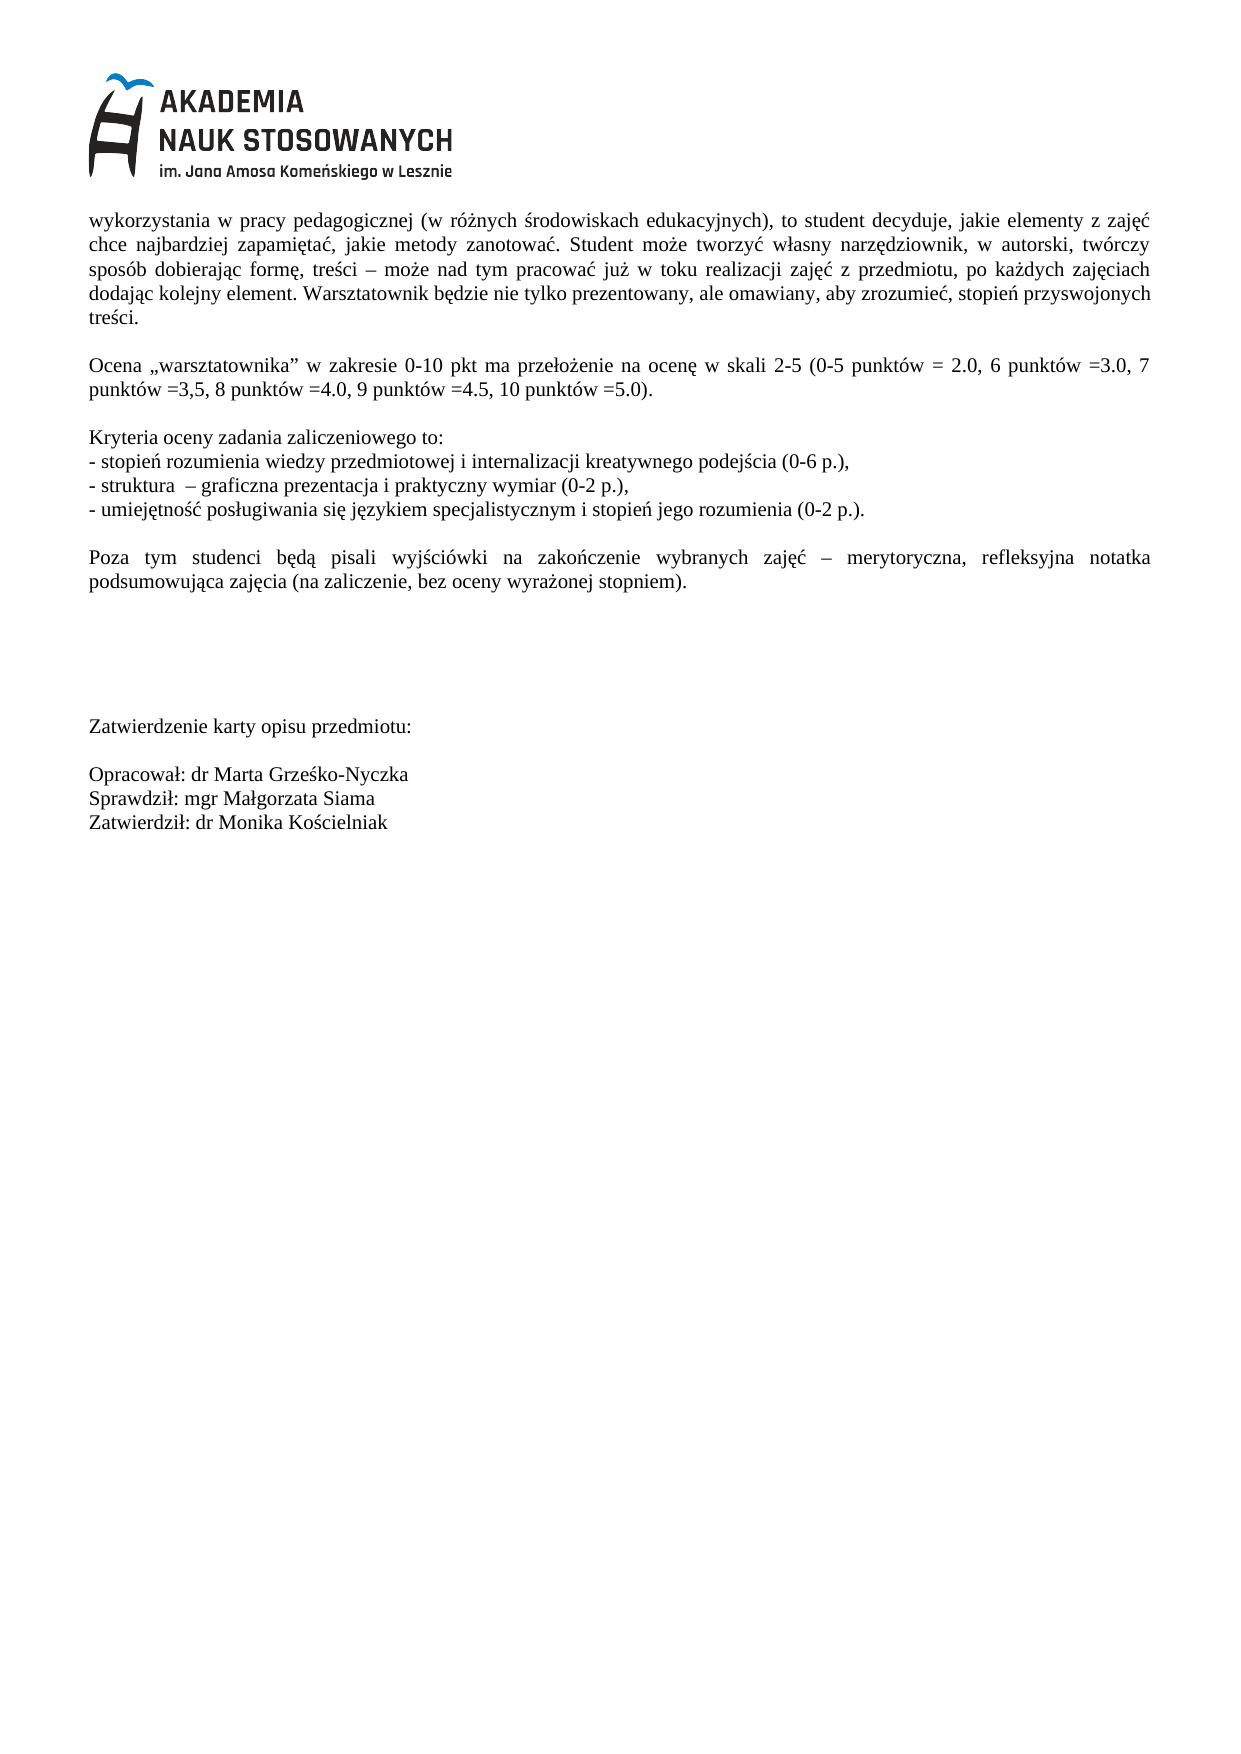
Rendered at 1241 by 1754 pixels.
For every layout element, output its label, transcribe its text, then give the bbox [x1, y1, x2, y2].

list Zatwierdził: dr Monika Kościelniak [89, 810, 1152, 834]
picture [88, 73, 452, 180]
text Ocena „warsztatownika” w zakresie 0-10 pkt ma przełożenie na ocenę w skali 2-5 (0-5 punktów = 2.0, 6 punktów =3.0, 7 punktów =3,5, 8 punktów =4.0, 9 punktów =4.5, 10 punktów =5.0). [89, 353, 1152, 401]
list Poza tym studenci będą pisali wyjściówki na zakończenie wybranych zajęć – merytoryczna, refleksyjna notatka podsumowująca zajęcia (na zaliczenie, bez oceny wyrażonej stopniem). [89, 545, 1152, 593]
text Opracował: dr Marta Grześko-Nyczka [89, 762, 1152, 786]
list Sprawdził: mgr Małgorzata Siama [89, 786, 1152, 810]
list Zatwierdzenie karty opisu przedmiotu: [89, 714, 1152, 738]
text - stopień rozumienia wiedzy przedmiotowej i internalizacji kreatywnego podejścia (0-6 p.), [89, 449, 1152, 473]
text - umiejętność posługiwania się językiem specjalistycznym i stopień jego rozumienia (0-2 p.). [89, 497, 1152, 521]
text - struktura – graficzna prezentacja i praktyczny wymiar (0-2 p.), [89, 473, 1152, 497]
text Kryteria oceny zadania zaliczeniowego to: [89, 425, 1152, 449]
